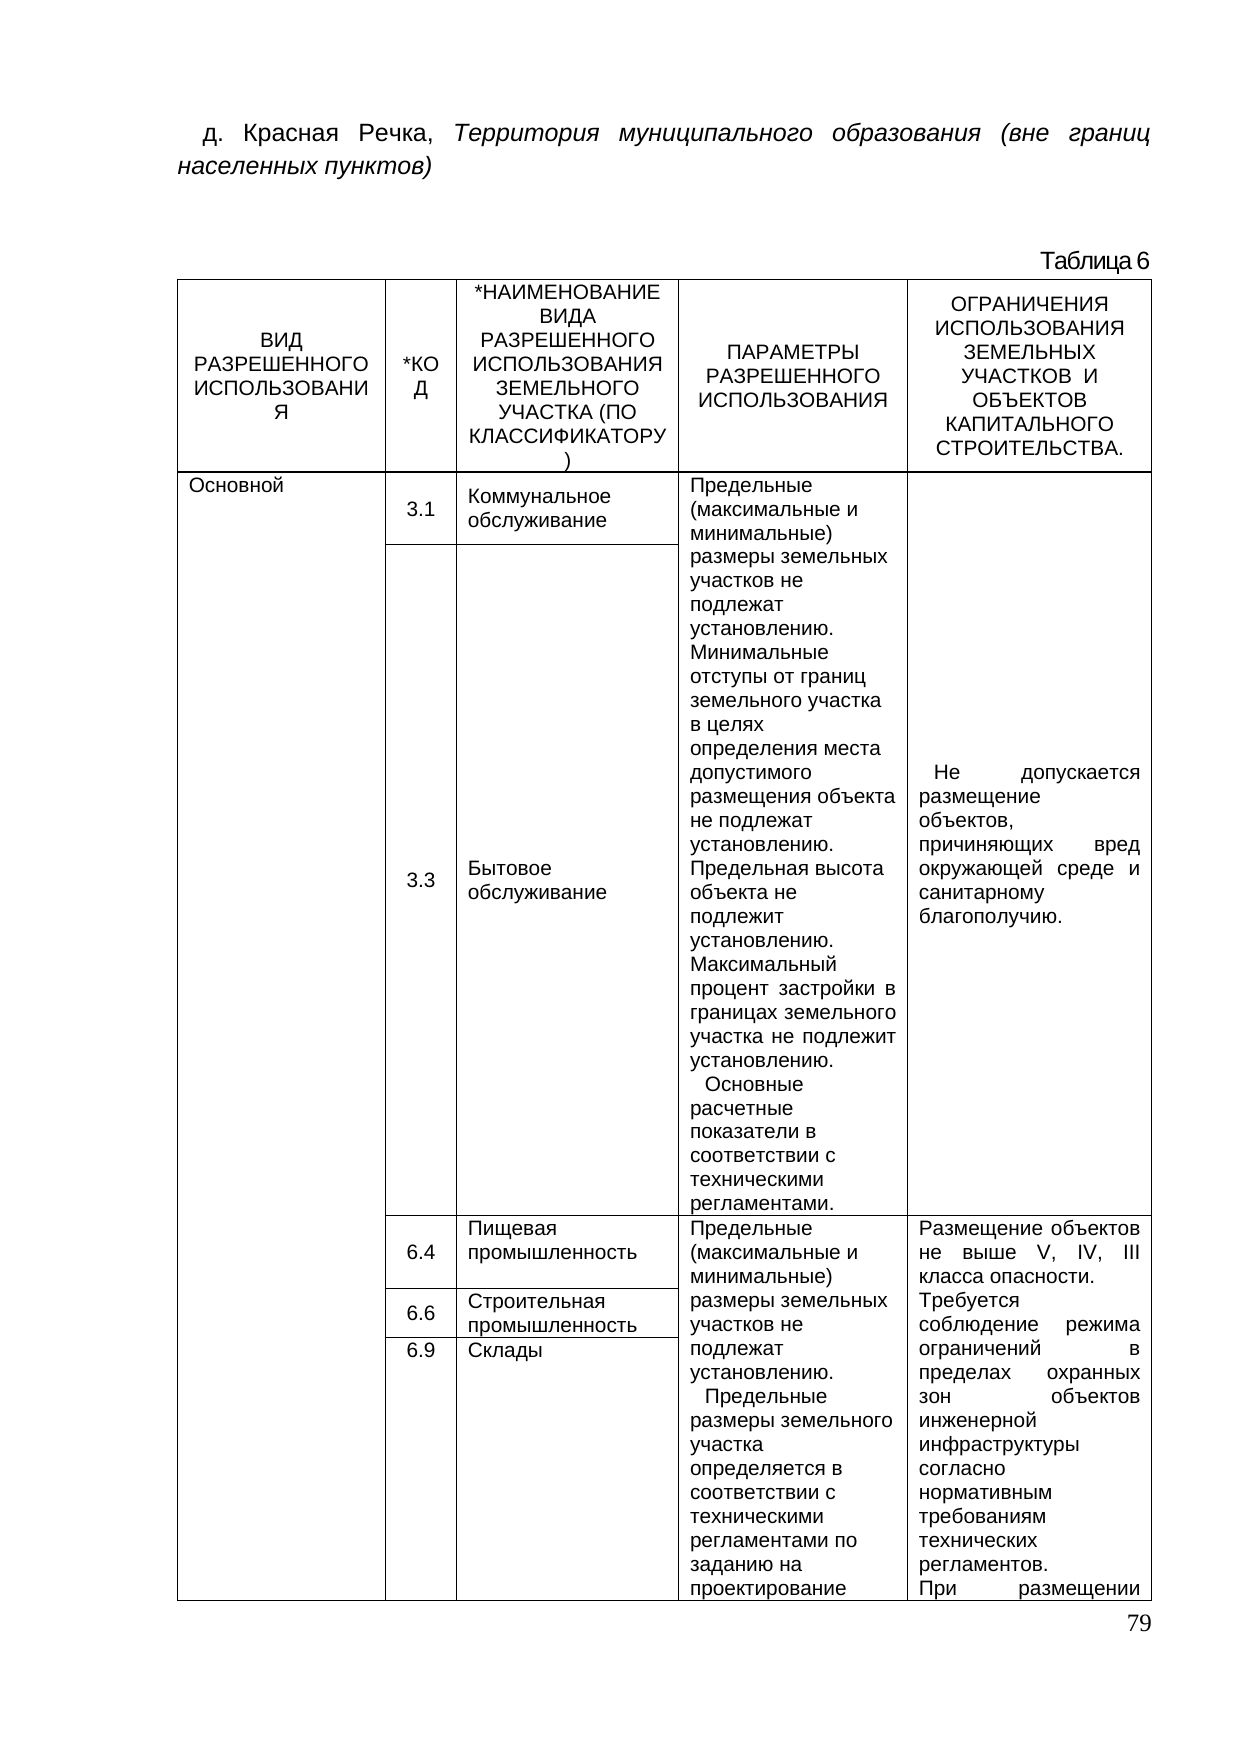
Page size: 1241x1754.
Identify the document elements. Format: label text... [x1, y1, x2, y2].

table_cell 6.9 [386, 1338, 456, 1599]
table_cell 3.3 [386, 545, 456, 1215]
table_cell Размещение объектов не выше V, IV, III класса опасности. Требуется соблюдение режима ограничений в пределах охранных зон объектов инженерной инфраструктуры согласно нормативным требованиям технических регламентов. При размещении производственных и коммунально-складских объектов в границах водоохраной зоны, прибрежной защитной полосы водных объектов требуется соблюдение части 17 и 15 ст.65 Водного кодекса РФ. Производственные объекты пищевой промышленности запрещается размещать в границах СЗЗ других объектов. Возможно перепрофилирование объекта сельскохозяйственного назначения на иной вид производственной деятельности того же класса опасности при соблюдении требований санитарного законодательства. Участки санитарно-защитных зон предприятий не включаются в состав территории предприятий и могут быть предоставлены для размещения объектов, строительство которых допускается на территории этих зон. Для действующих объектов, являющихся источниками загрязнения среды обитания человека, разрешается проведение реконструкции или перепрофилирование производств, при условии снижения всех видов воздействия на среду обитания до предельно допустимой концентрации (ПДК) при химическом и биологическом воздействии и предельно допустимого уровня (ПДУ) при воздействии физических факторов с учетом фона. [908, 1216, 1151, 1599]
table_cell Пищевая промышленность [457, 1216, 678, 1288]
table_cell Основной [178, 473, 385, 1599]
table_header *КОД [386, 280, 456, 471]
list Таблица 6 [252, 217, 1152, 274]
table_cell Не допускается размещение объектов, причиняющих вред окружающей среде и санитарному благополучию. [908, 473, 1151, 1215]
table_cell Предельные (максимальные и минимальные) размеры земельных участков не подлежат установлению. Предельные размеры земельного участка определяется в соответствии с техническими регламентами по заданию на проектирование Минимальные отступы от границ земельного участка в целях определения места допустимого размещения объекта не подлежат установлению, определяется в соответствии с техническими регламентами по заданию на проектирование. Предельная высота объекта не подлежит установлению. Предельная высота объекта определяется в соответствии с техническими регламентами по заданию на проектирование Максимальный процент застройки в границах земельного участка не подлежит установлению. Максимальный процент застройки в границах земельного участка определяются в соответствии с Местными нормативами градостроительного проектирования Краснозаводского сельсовета. [679, 1216, 907, 1599]
table_cell Склады [457, 1338, 678, 1599]
table_header ОГРАНИЧЕНИЯ ИСПОЛЬЗОВАНИЯ ЗЕМЕЛЬНЫХ УЧАСТКОВ И ОБЪЕКТОВ КАПИТАЛЬНОГО СТРОИТЕЛЬСТВА. [908, 280, 1151, 471]
table_cell 6.6 [386, 1289, 456, 1337]
table_cell Бытовое обслуживание [457, 545, 678, 1215]
table_cell Коммунальное обслуживание [457, 473, 678, 544]
text д. Красная Речка, Территория муниципального образования (вне границ населенных пунктов) [177, 118, 1152, 180]
table_cell 6.4 [386, 1216, 456, 1288]
table_header ПАРАМЕТРЫ РАЗРЕШЕННОГО ИСПОЛЬЗОВАНИЯ [679, 280, 907, 471]
table_header *НАИМЕНОВАНИЕ ВИДА РАЗРЕШЕННОГО ИСПОЛЬЗОВАНИЯ ЗЕМЕЛЬНОГО УЧАСТКА (ПО КЛАССИФИКАТОРУ) [457, 280, 678, 471]
table_cell Предельные (максимальные и минимальные) размеры земельных участков не подлежат установлению. Минимальные отступы от границ земельного участка в целях определения места допустимого размещения объекта не подлежат установлению. Предельная высота объекта не подлежит установлению. Максимальный процент застройки в границах земельного участка не подлежит установлению. Основные расчетные показатели в соответствии с техническими регламентами. [679, 473, 907, 1215]
table_header ВИД РАЗРЕШЕННОГО ИСПОЛЬЗОВАНИЯ [178, 280, 385, 471]
table_cell 3.1 [386, 473, 456, 544]
table_cell Строительная промышленность [457, 1289, 678, 1337]
